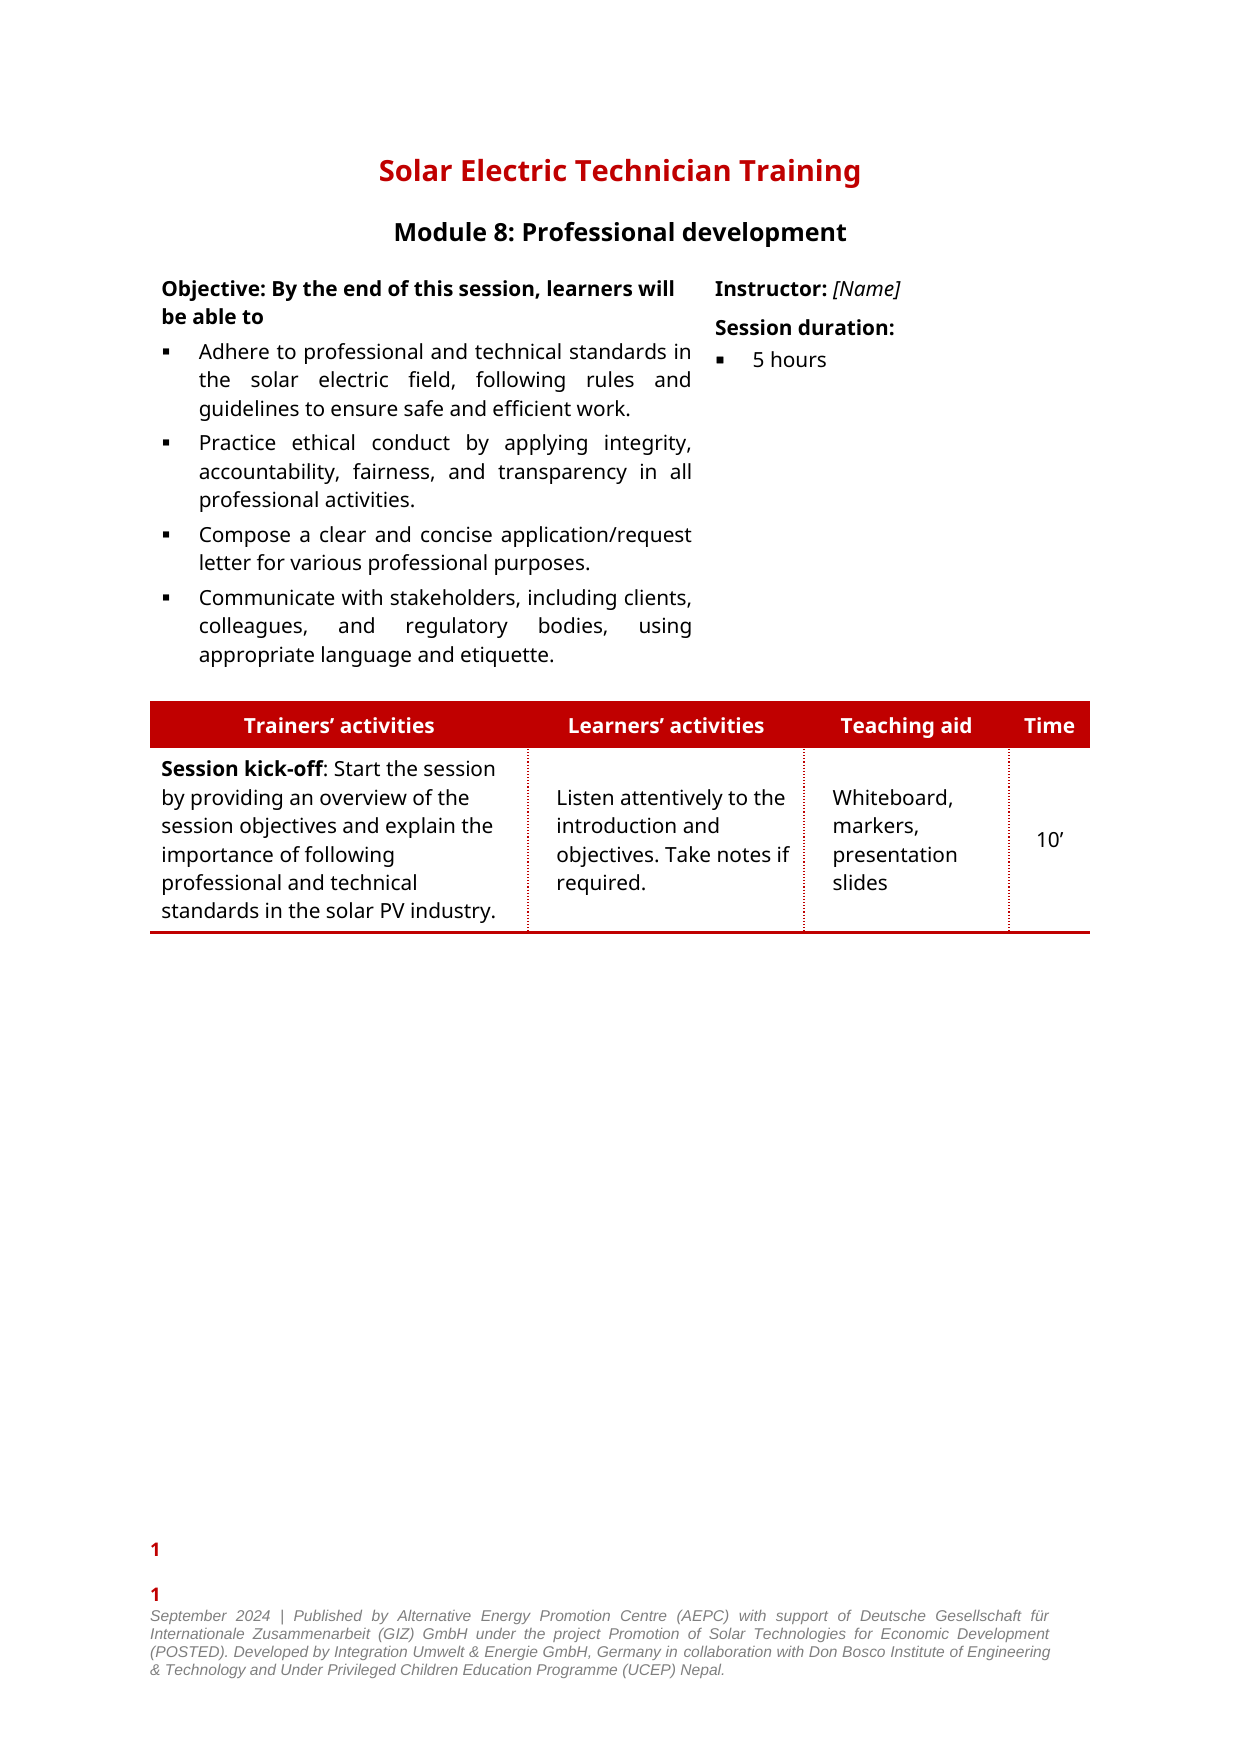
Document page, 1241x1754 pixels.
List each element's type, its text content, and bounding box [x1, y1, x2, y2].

table_header Learners’ activities [528, 705, 804, 746]
table_cell 10’ [1009, 748, 1090, 931]
table_header Teaching aid [804, 705, 1009, 746]
text Module 8: Professional development [150, 215, 1090, 249]
table_header Time [1009, 705, 1090, 746]
table_header Instructor: [Name] [704, 274, 1090, 308]
table_header Objective: By the end of this session, learners will be able to Adhere to professional and technical standards in the solar electric field, following rules and guidelines to ensure safe and efficient work. Practice ethical conduct by applying integrity, accountability, fairness, and transparency in all professional activities. Compose a clear and concise application/request letter for various professional purposes. Communicate with stakeholders, including clients, colleagues, and regulatory bodies, using appropriate language and etiquette. [150, 274, 704, 675]
table_header Trainers’ activities [150, 705, 528, 746]
table_cell Session kick-off: Start the session by providing an overview of the session objectives and explain the importance of following professional and technical standards in the solar PV industry. [150, 748, 528, 931]
table_cell Listen attentively to the introduction and objectives. Take notes if required. [528, 748, 804, 931]
table_cell Whiteboard, markers, presentation slides [804, 748, 1009, 931]
text Solar Electric Technician Training [150, 150, 1090, 190]
table_cell Session duration: 5 hours [704, 309, 1090, 675]
